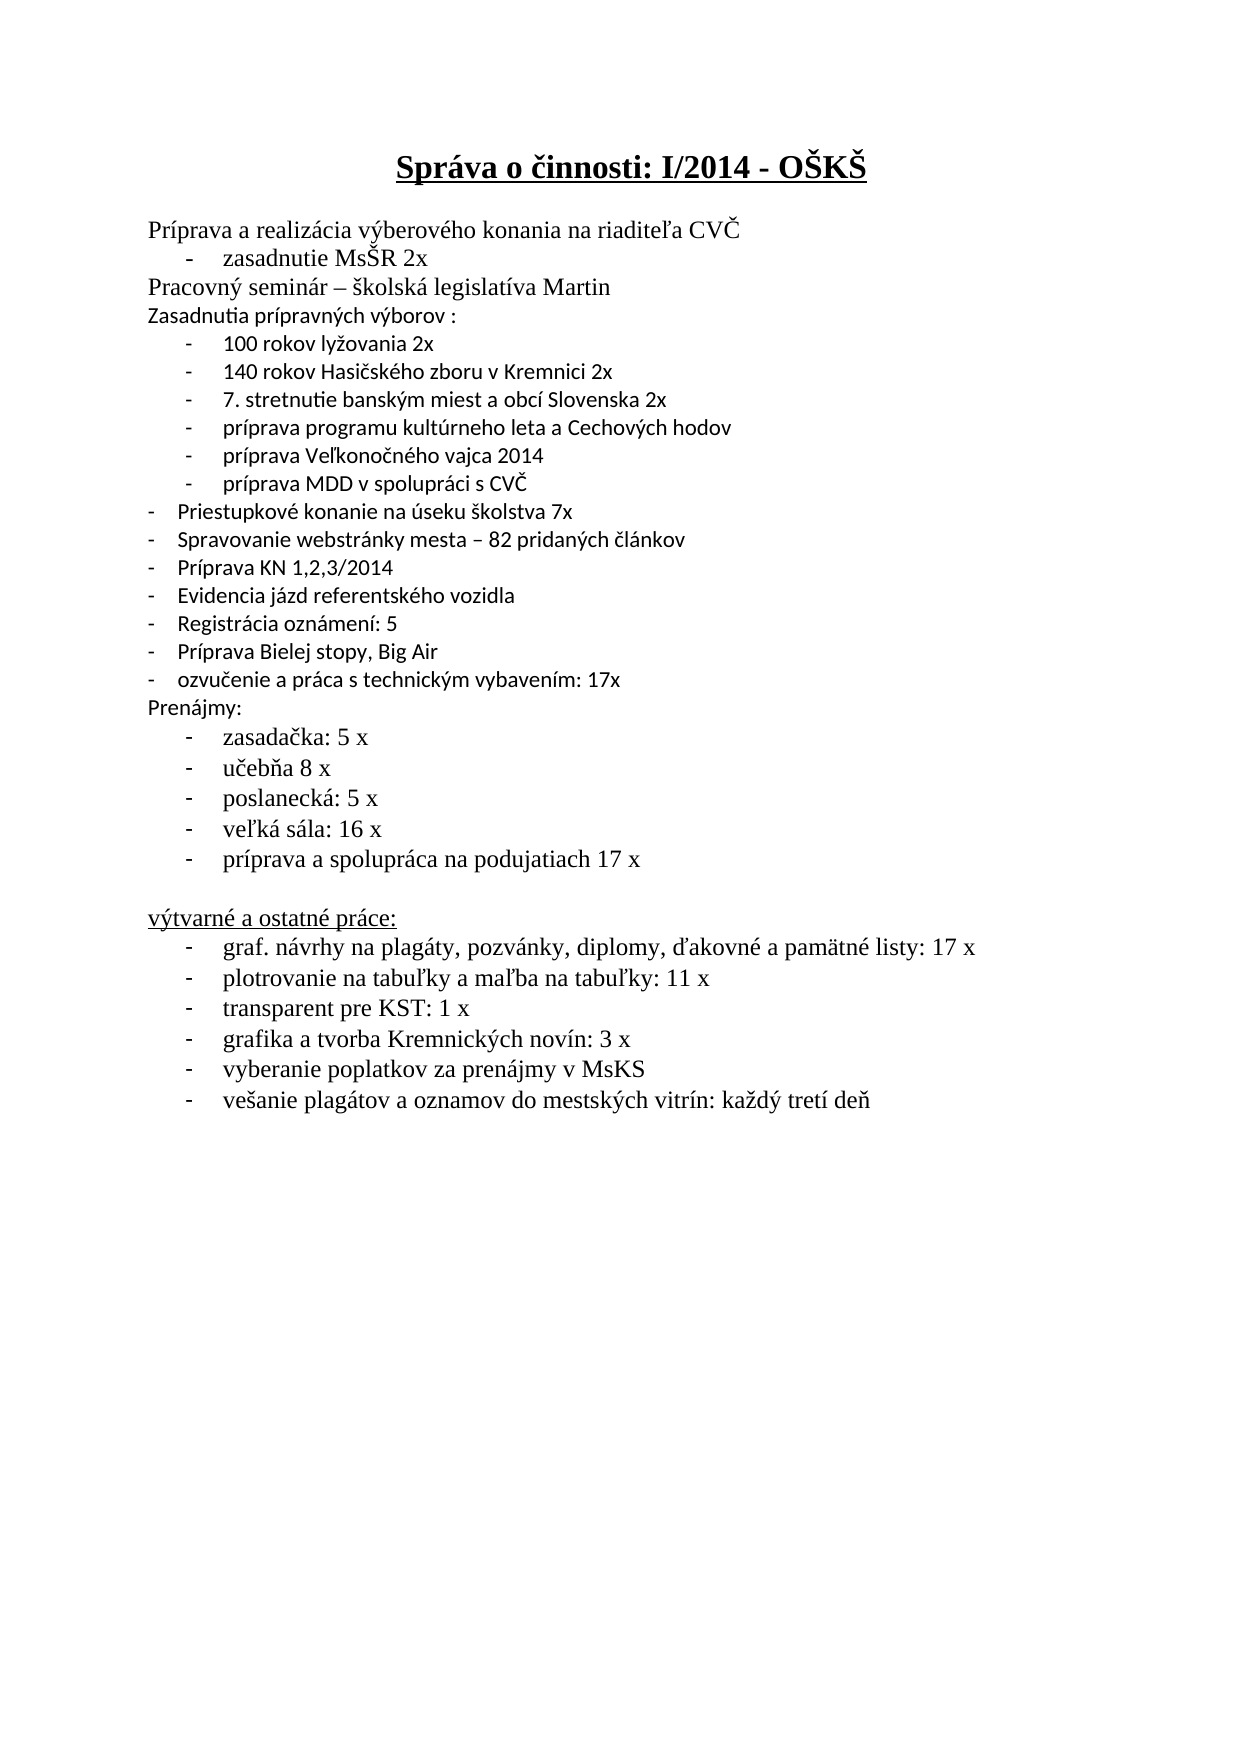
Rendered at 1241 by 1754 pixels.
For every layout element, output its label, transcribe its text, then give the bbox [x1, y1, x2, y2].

list poslanecká: 5 x [185, 782, 1093, 813]
list príprava MDD v spolupráci s CVČ [185, 469, 1093, 497]
list vyberanie poplatkov za prenájmy v MsKS [185, 1053, 1152, 1084]
list Spravovanie webstránky mesta – 82 pridaných článkov [148, 525, 1093, 553]
list Registrácia oznámení: 5 [148, 609, 1093, 637]
list príprava programu kultúrneho leta a Cechových hodov [185, 413, 1093, 441]
list transparent pre KST: 1 x [185, 992, 1152, 1023]
list príprava Veľkonočného vajca 2014 [185, 441, 1093, 469]
list 7. stretnutie banským miest a obcí Slovenska 2x [185, 385, 1093, 413]
text výtvarné a ostatné práce: [148, 903, 1152, 931]
list Evidencia jázd referentského vozidla [148, 581, 1093, 609]
list Priestupkové konanie na úseku školstva 7x [148, 497, 1093, 525]
list ozvučenie a práca s technickým vybavením: 17x [148, 665, 1093, 693]
list príprava a spolupráca na podujatiach 17 x [185, 843, 1093, 874]
text Prenájmy: [148, 693, 1093, 721]
list veľká sála: 16 x [185, 813, 1093, 843]
list 140 rokov Hasičského zboru v Kremnici 2x [185, 357, 1093, 385]
list učebňa 8 x [185, 752, 1093, 782]
list 100 rokov lyžovania 2x [185, 329, 1093, 357]
list zasadačka: 5 x [185, 721, 1093, 752]
text Zasadnutia prípravných výborov : [148, 301, 1093, 329]
list zasadnutie MsŠR 2x [185, 243, 1093, 272]
text Správa o činnosti: I/2014 - OŠKŠ [148, 148, 1115, 186]
list vešanie plagátov a oznamov do mestských vitrín: každý tretí deň [185, 1084, 1152, 1114]
list graf. návrhy na plagáty, pozvánky, diplomy, ďakovné a pamätné listy: 17 x [185, 931, 1152, 962]
list grafika a tvorba Kremnických novín: 3 x [185, 1023, 1152, 1053]
list Príprava KN 1,2,3/2014 [148, 553, 1093, 581]
list plotrovanie na tabuľky a maľba na tabuľky: 11 x [185, 962, 1152, 992]
text Pracovný seminár – školská legislatíva Martin [148, 272, 1093, 301]
list Príprava Bielej stopy, Big Air [148, 637, 1093, 665]
text Príprava a realizácia výberového konania na riaditeľa CVČ [148, 215, 1093, 243]
